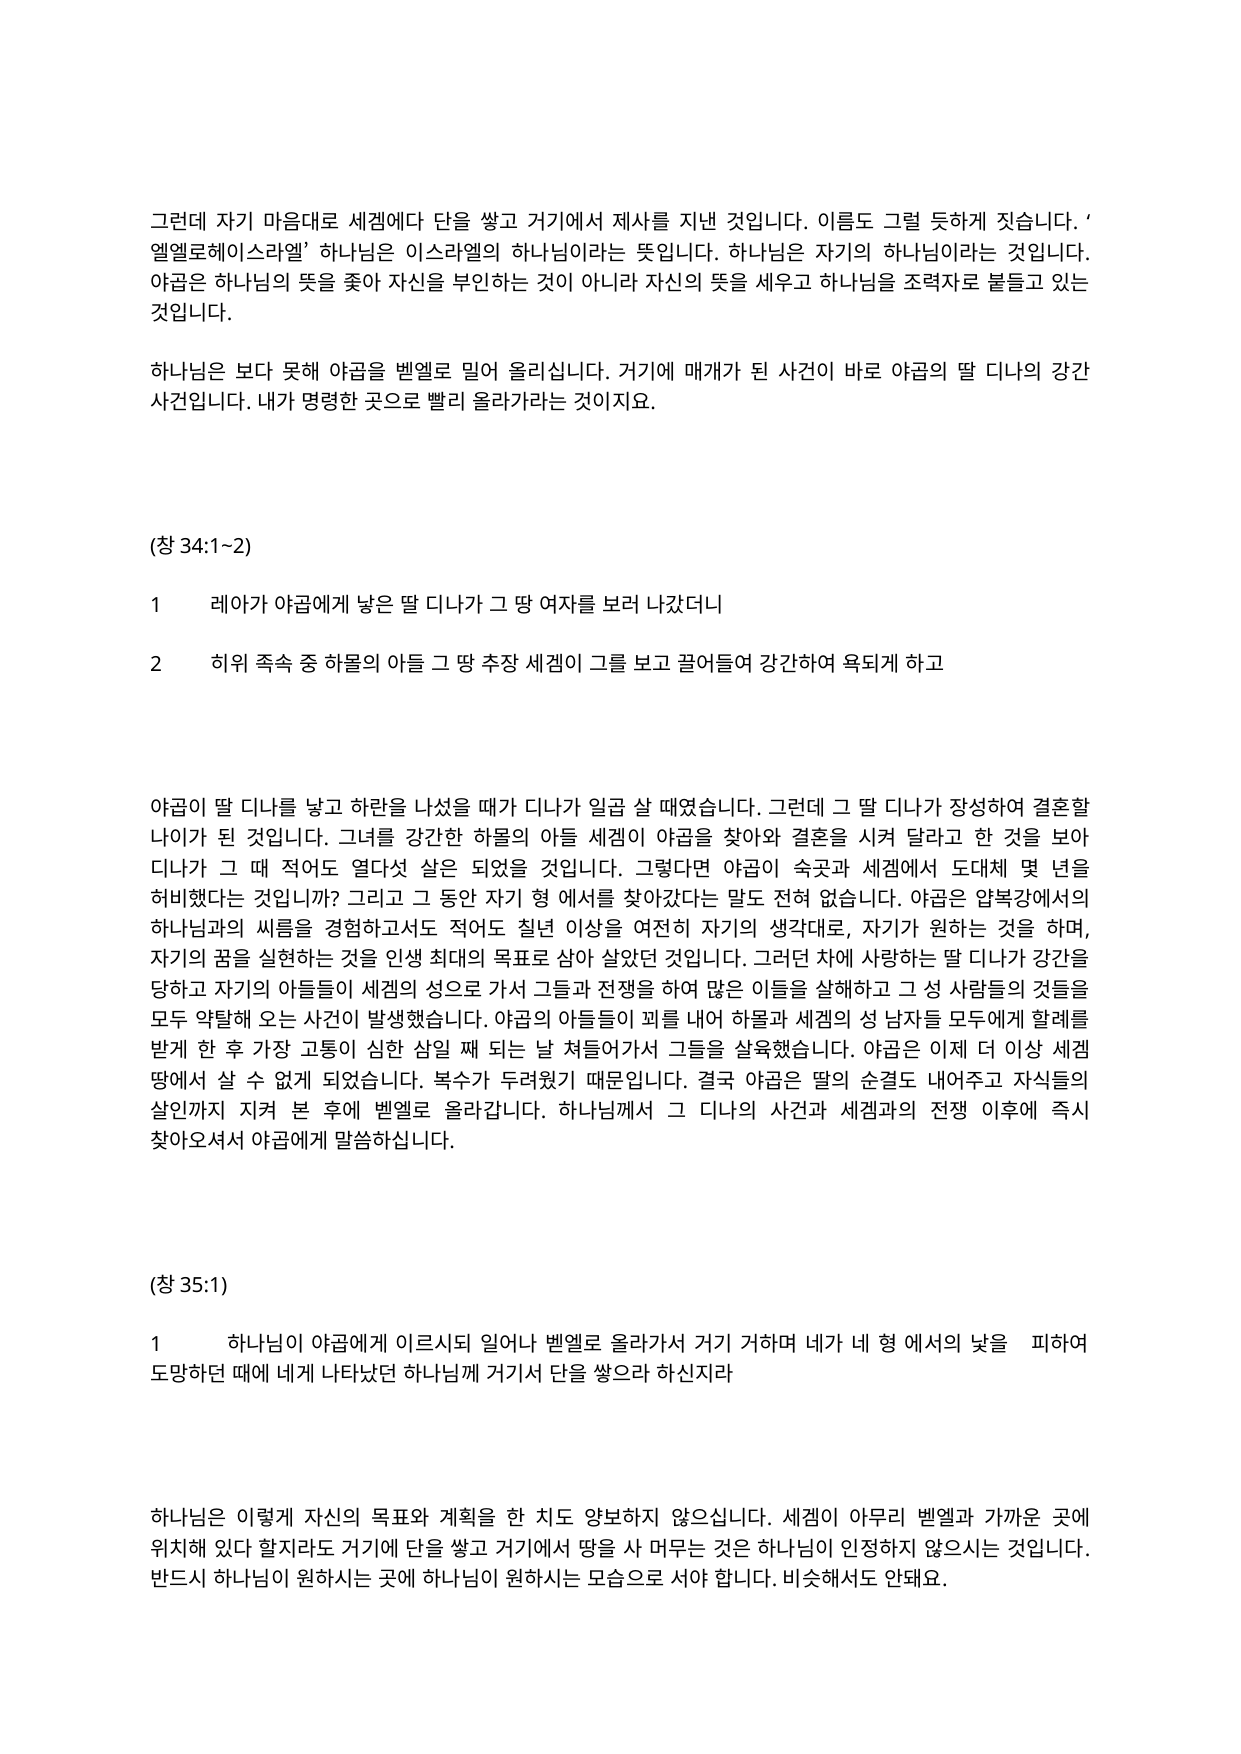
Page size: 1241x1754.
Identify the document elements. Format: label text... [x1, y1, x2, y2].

text 2 히위 족속 중 하몰의 아들 그 땅 추장 세겜이 그를 보고 끌어들여 강간하여 욕되게 하고 [150, 647, 1090, 677]
text 야곱이 딸 디나를 낳고 하란을 나섰을 때가 디나가 일곱 살 때였습니다. 그런데 그 딸 디나가 장성하여 결혼할 나이가 된 것입니다. 그녀를 강간한 하몰의 아들 세겜이 야곱을 찾아와 결혼을 시켜 달라고 한 것을 보아 디나가 그 때 적어도 열다섯 살은 되었을 것입니다. 그렇다면 야곱이 숙곳과 세겜에서 도대체 몇 년을 허비했다는 것입니까? 그리고 그 동안 자기 형 에서를 찾아갔다는 말도 전혀 없습니다. 야곱은 얍복강에서의 하나님과의 씨름을 경험하고서도 적어도 칠년 이상을 여전히 자기의 생각대로, 자기가 원하는 것을 하며, 자기의 꿈을 실현하는 것을 인생 최대의 목표로 삼아 살았던 것입니다. 그러던 차에 사랑하는 딸 디나가 강간을 당하고 자기의 아들들이 세겜의 성으로 가서 그들과 전쟁을 하여 많은 이들을 살해하고 그 성 사람들의 것들을 모두 약탈해 오는 사건이 발생했습니다. 야곱의 아들들이 꾀를 내어 하몰과 세겜의 성 남자들 모두에게 할례를 받게 한 후 가장 고통이 심한 삼일 째 되는 날 쳐들어가서 그들을 살육했습니다. 야곱은 이제 더 이상 세겜 땅에서 살 수 없게 되었습니다. 복수가 두려웠기 때문입니다. 결국 야곱은 딸의 순결도 내어주고 자식들의 살인까지 지켜 본 후에 벧엘로 올라갑니다. 하나님께서 그 디나의 사건과 세겜과의 전쟁 이후에 즉시 찾아오셔서 야곱에게 말씀하십니다. [150, 791, 1090, 1155]
text 그런데 자기 마음대로 세겜에다 단을 쌓고 거기에서 제사를 지낸 것입니다. 이름도 그럴 듯하게 짓습니다. ‘엘엘로헤이스라엘’ 하나님은 이스라엘의 하나님이라는 뜻입니다. 하나님은 자기의 하나님이라는 것입니다. 야곱은 하나님의 뜻을 좇아 자신을 부인하는 것이 아니라 자신의 뜻을 세우고 하나님을 조력자로 붙들고 있는 것입니다. [150, 206, 1090, 327]
text (창35:1) [150, 1268, 1090, 1299]
text 하나님은 보다 못해 야곱을 벧엘로 밀어 올리십니다. 거기에 매개가 된 사건이 바로 야곱의 딸 디나의 강간 사건입니다. 내가 명령한 곳으로 빨리 올라가라는 것이지요. [150, 355, 1090, 416]
text 하나님은 이렇게 자신의 목표와 계획을 한 치도 양보하지 않으십니다. 세겜이 아무리 벧엘과 가까운 곳에 위치해 있다 할지라도 거기에 단을 쌓고 거기에서 땅을 사 머무는 것은 하나님이 인정하지 않으시는 것입니다. 반드시 하나님이 원하시는 곳에 하나님이 원하시는 모습으로 서야 합니다. 비슷해서도 안돼요. [150, 1502, 1090, 1592]
text 1 하나님이 야곱에게 이르시되 일어나 벧엘로 올라가서 거기 거하며 네가 네 형 에서의 낯을 피하여 도망하던 때에 네게 나타났던 하나님께 거기서 단을 쌓으라 하신지라 [150, 1327, 1090, 1388]
text 1 레아가 야곱에게 낳은 딸 디나가 그 땅 여자를 보러 나갔더니 [150, 588, 1090, 619]
text (창34:1~2) [150, 529, 1090, 560]
